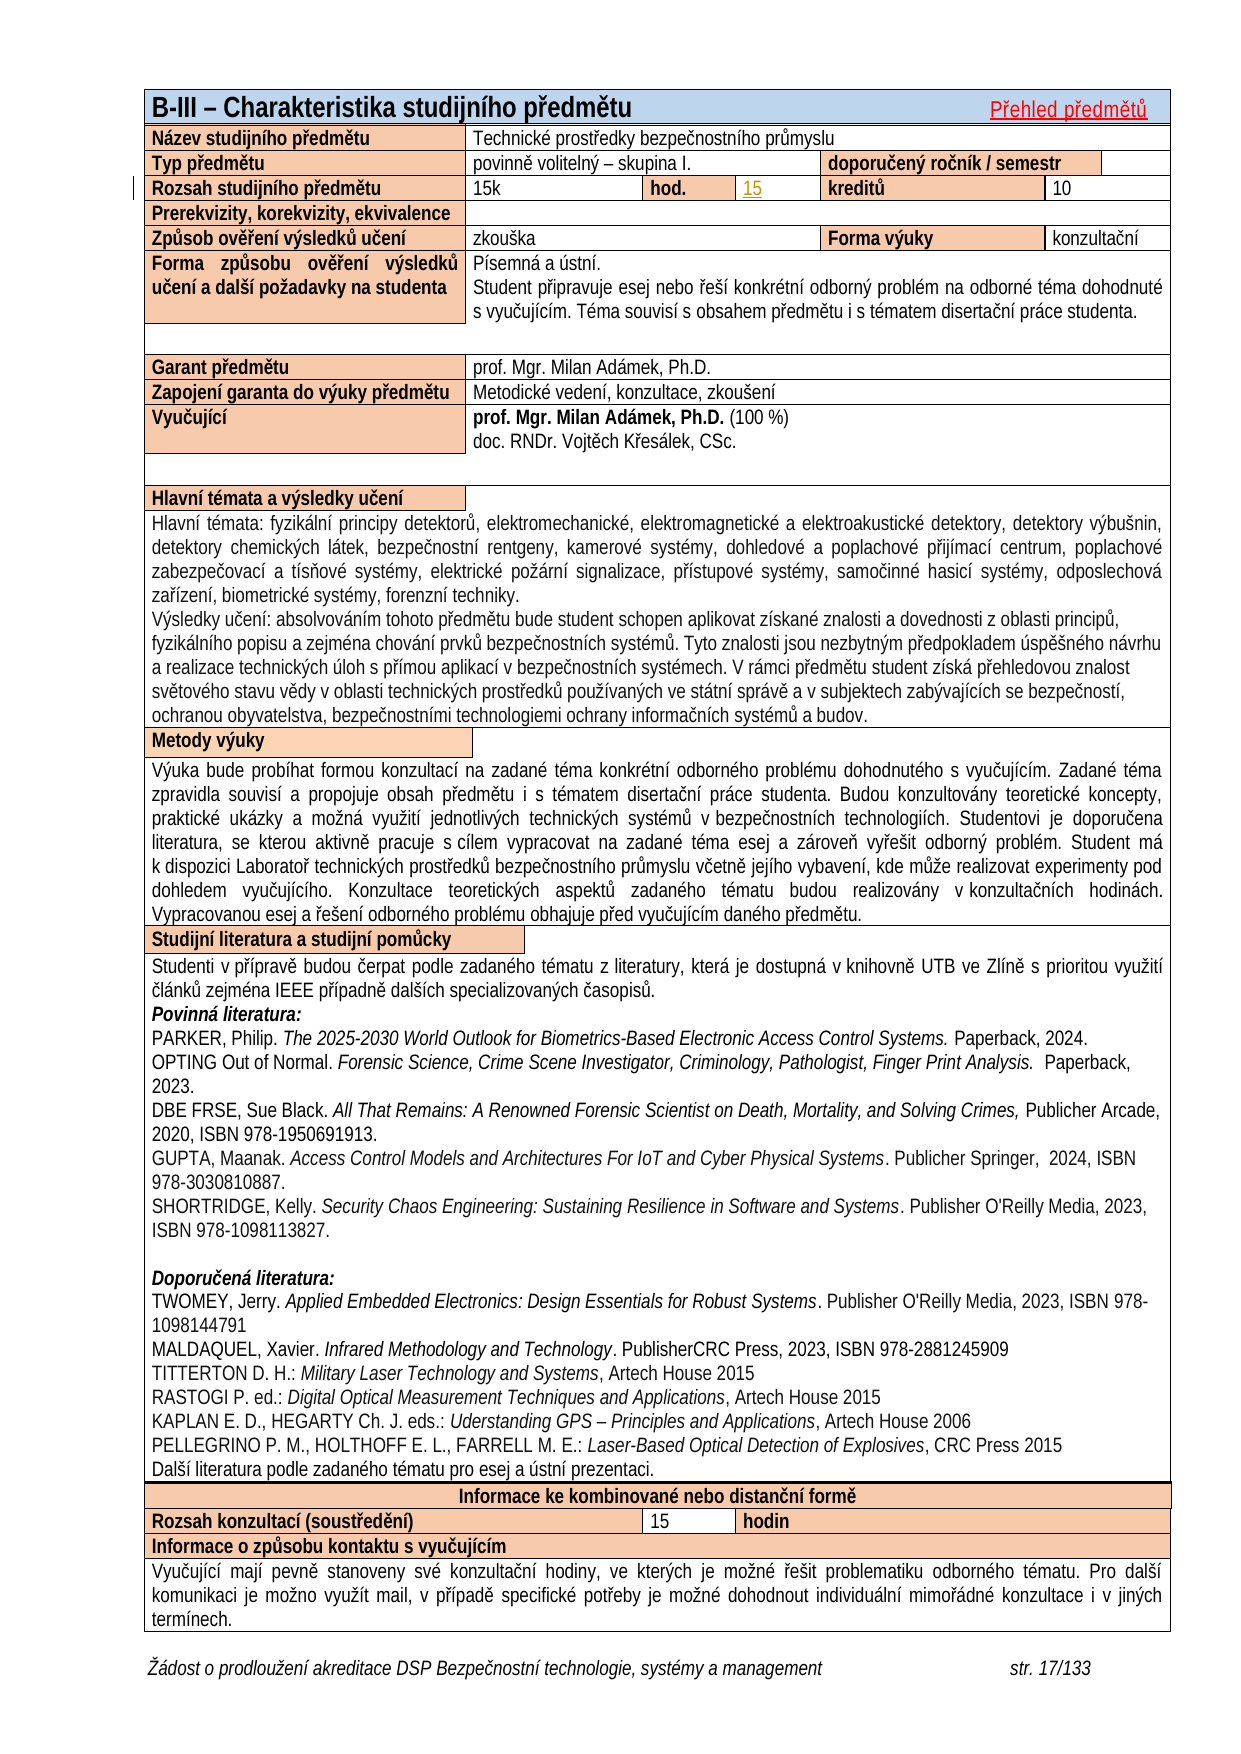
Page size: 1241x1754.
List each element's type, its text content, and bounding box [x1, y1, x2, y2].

table_cell [466, 201, 1170, 225]
table_cell prof. Mgr. Milan Adámek, Ph.D. [466, 355, 1170, 379]
table_cell hodin [736, 1509, 1170, 1533]
table_cell Forma výuky [821, 226, 1044, 250]
table_cell Rozsah studijního předmětu [145, 176, 465, 200]
table_cell 15 [643, 1509, 735, 1533]
table_cell Výuka bude probíhat formou konzultací na zadané téma konkrétní odborného problému dohodnutého s vyučujícím. Zadané téma zpravidla souvisí a propojuje obsah předmětu i s tématem disertační práce studenta. Budou konzultovány teoretické koncepty, praktické ukázky a možná využití jednotlivých technických systémů v bezpečnostních technologiích. Studentovi je doporučena literatura, se kterou aktivně pracuje s cílem vypracovat na zadané téma esej a zároveň vyřešit odborný problém. Student má k dispozici Laboratoř technických prostředků bezpečnostního průmyslu včetně jejího vybavení, kde může realizovat experimenty pod dohledem vyučujícího. Konzultace teoretických aspektů zadaného tématu budou realizovány v konzultačních hodinách. Vypracovanou esej a řešení odborného problému obhajuje před vyučujícím daného předmětu. [145, 757, 1170, 925]
table_cell Rozsah konzultací (soustředění) [145, 1509, 642, 1533]
table_cell 15k [466, 176, 642, 200]
table_cell Hlavní témata: fyzikální principy detektorů, elektromechanické, elektromagnetické a elektroakustické detektory, detektory výbušnin, detektory chemických látek, bezpečnostní rentgeny, kamerové systémy, dohledové a poplachové přijímací centrum, poplachové zabezpečovací a tísňové systémy, elektrické požární signalizace, přístupové systémy, samočinné hasicí systémy, odposlechová zařízení, biometrické systémy, forenzní techniky. Výsledky učení: absolvováním tohoto předmětu bude student schopen aplikovat získané znalosti a dovednosti z oblasti principů, fyzikálního popisu a zejména chování prvků bezpečnostních systémů. Tyto znalosti jsou nezbytným předpokladem úspěšného návrhu a realizace technických úloh s přímou aplikací v bezpečnostních systémech. V rámci předmětu student získá přehledovou znalost světového stavu vědy v oblasti technických prostředků používaných ve státní správě a v subjektech zabývajících se bezpečností, ochranou obyvatelstva, bezpečnostními technologiemi ochrany informačních systémů a budov. [466, 510, 1170, 727]
table_cell [466, 486, 1170, 510]
table_header B-III – Charakteristika studijního předmětu Přehled předmětů [145, 90, 1170, 123]
table_cell Metody výuky [145, 728, 472, 757]
table_cell Vyučující mají pevně stanoveny své konzultační hodiny, ve kterých je možné řešit problematiku odborného tématu. Pro další komunikaci je možno využít mail, v případě specifické potřeby je možné dohodnout individuální mimořádné konzultace i v jiných termínech. [145, 1559, 1170, 1631]
table_cell kreditů [821, 176, 1044, 200]
table_cell Vyučující [145, 405, 465, 453]
table_cell Technické prostředky bezpečnostního průmyslu [466, 126, 1170, 150]
table_cell hod. [643, 176, 735, 200]
table_cell Typ předmětu [145, 151, 465, 175]
table_cell [473, 728, 1170, 757]
table_cell Studijní literatura a studijní pomůcky [145, 926, 524, 953]
table_cell Písemná a ústní. Student připravuje esej nebo řeší konkrétní odborný problém na odborné téma dohodnuté s vyučujícím. Téma souvisí s obsahem předmětu i s tématem disertační práce studenta. [466, 251, 1170, 323]
table_cell Prerekvizity, korekvizity, ekvivalence [145, 201, 465, 225]
table_cell Informace ke kombinované nebo distanční formě [145, 1484, 1171, 1508]
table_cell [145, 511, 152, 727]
table_cell Zapojení garanta do výuky předmětu [145, 380, 465, 404]
table_cell Název studijního předmětu [145, 126, 465, 150]
table_cell [1102, 151, 1170, 175]
table_cell doporučený ročník / semestr [821, 151, 1101, 175]
table_cell [736, 176, 820, 200]
table_cell [145, 323, 1170, 354]
table_cell povinně volitelný – skupina I. [466, 151, 820, 175]
table_cell Studenti v přípravě budou čerpat podle zadaného tématu z literatury, která je dostupná v knihovně UTB ve Zlíně s prioritou využití článků zejména IEEE případně dalších specializovaných časopisů. Povinná literatura: PARKER, Philip. The 2025-2030 World Outlook for Biometrics-Based Electronic Access Control Systems. Paperback, 2024. OPTING Out of Normal. Forensic Science, Crime Scene Investigator, Criminology, Pathologist, Finger Print Analysis. Paperback, 2023. DBE FRSE, Sue Black. All That Remains: A Renowned Forensic Scientist on Death, Mortality, and Solving Crimes, Publicher Arcade, 2020, ISBN 978-1950691913. GUPTA, Maanak. Access Control Models and Architectures For IoT and Cyber Physical Systems. Publicher Springer, 2024, ISBN 978-3030810887. SHORTRIDGE, Kelly. Security Chaos Engineering: Sustaining Resilience in Software and Systems. Publisher O'Reilly Media, 2023, ISBN 978-1098113827. Doporučená literatura: TWOMEY, Jerry. Applied Embedded Electronics: Design Essentials for Robust Systems. Publisher O'Reilly Media, 2023, ISBN 978-1098144791 MALDAQUEL, Xavier. Infrared Methodology and Technology. PublisherCRC Press, 2023, ISBN 978-2881245909 TITTERTON D. H.: Military Laser Technology and Systems, Artech House 2015 RASTOGI P. ed.: Digital Optical Measurement Techniques and Applications, Artech House 2015 KAPLAN E. D., HEGARTY Ch. J. eds.: Uderstanding GPS – Principles and Applications, Artech House 2006 PELLEGRINO P. M., HOLTHOFF E. L., FARRELL M. E.: Laser-Based Optical Detection of Explosives, CRC Press 2015 Další literatura podle zadaného tématu pro esej a ústní prezentaci. [145, 953, 1170, 1481]
table_cell konzultační [1046, 226, 1170, 250]
table_cell prof. Mgr. Milan Adámek, Ph.D. (100 %) doc. RNDr. Vojtěch Křesálek, CSc. [466, 405, 1170, 453]
table_cell Metodické vedení, konzultace, zkoušení [466, 380, 1170, 404]
table_cell 10 [1046, 176, 1170, 200]
table_cell Hlavní témata a výsledky učení [145, 486, 465, 510]
table_cell zkouška [466, 226, 820, 250]
table_cell Forma způsobu ověření výsledků učení a další požadavky na studenta [145, 251, 465, 323]
table_cell Informace o způsobu kontaktu s vyučujícím [145, 1534, 1170, 1558]
table_cell Garant předmětu [145, 355, 465, 379]
table_cell [525, 926, 1170, 953]
table_cell [145, 453, 1170, 485]
table_cell Způsob ověření výsledků učení [145, 226, 465, 250]
